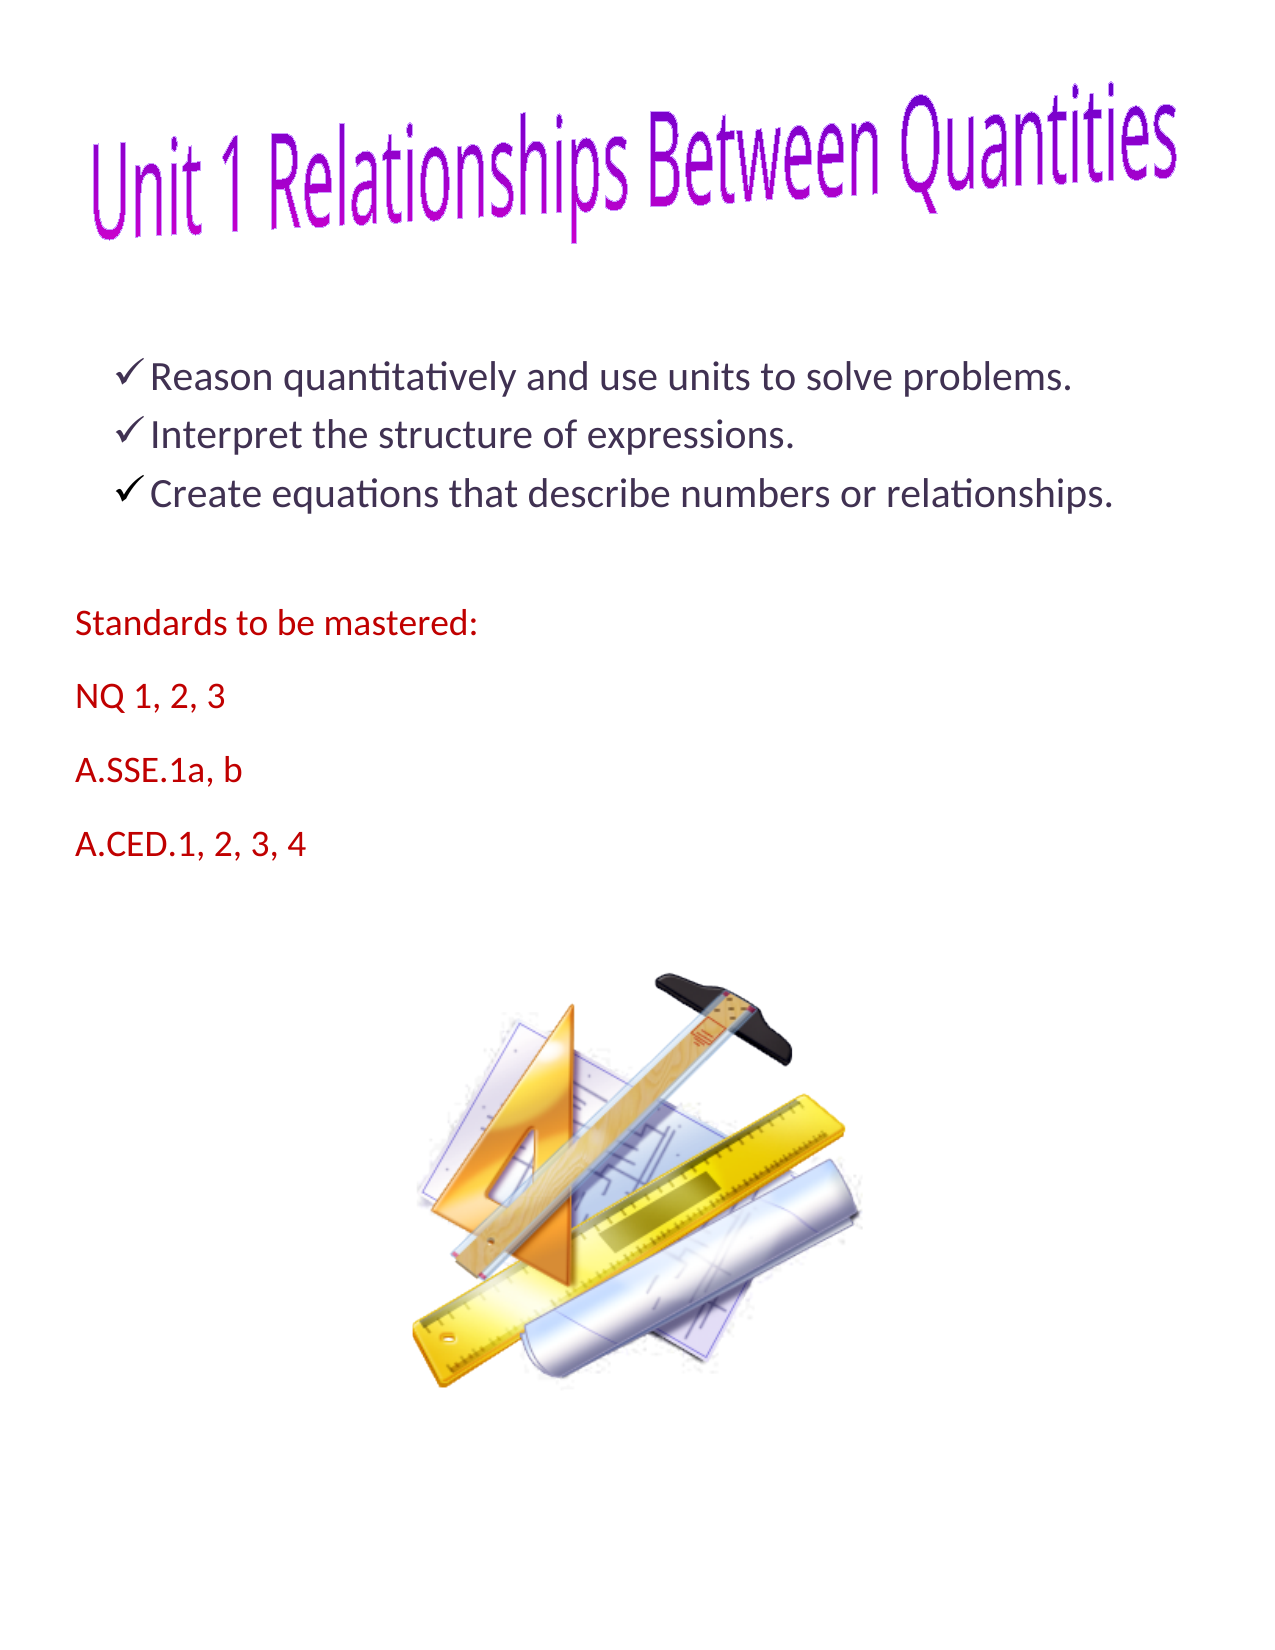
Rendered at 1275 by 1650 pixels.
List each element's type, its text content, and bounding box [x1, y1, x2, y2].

list Interpret the structure of expressions. [112, 408, 1200, 459]
text A.CED.1, 2, 3, 4 [75, 819, 1200, 865]
list Reason quantitatively and use units to solve problems. [112, 350, 1200, 401]
text NQ 1, 2, 3 [75, 672, 1200, 718]
text A.SSE.1a, b [75, 746, 1200, 792]
picture [412, 948, 863, 1399]
list Create equations that describe numbers or relationships. [112, 467, 1200, 517]
text Standards to be mastered: [75, 599, 1200, 645]
